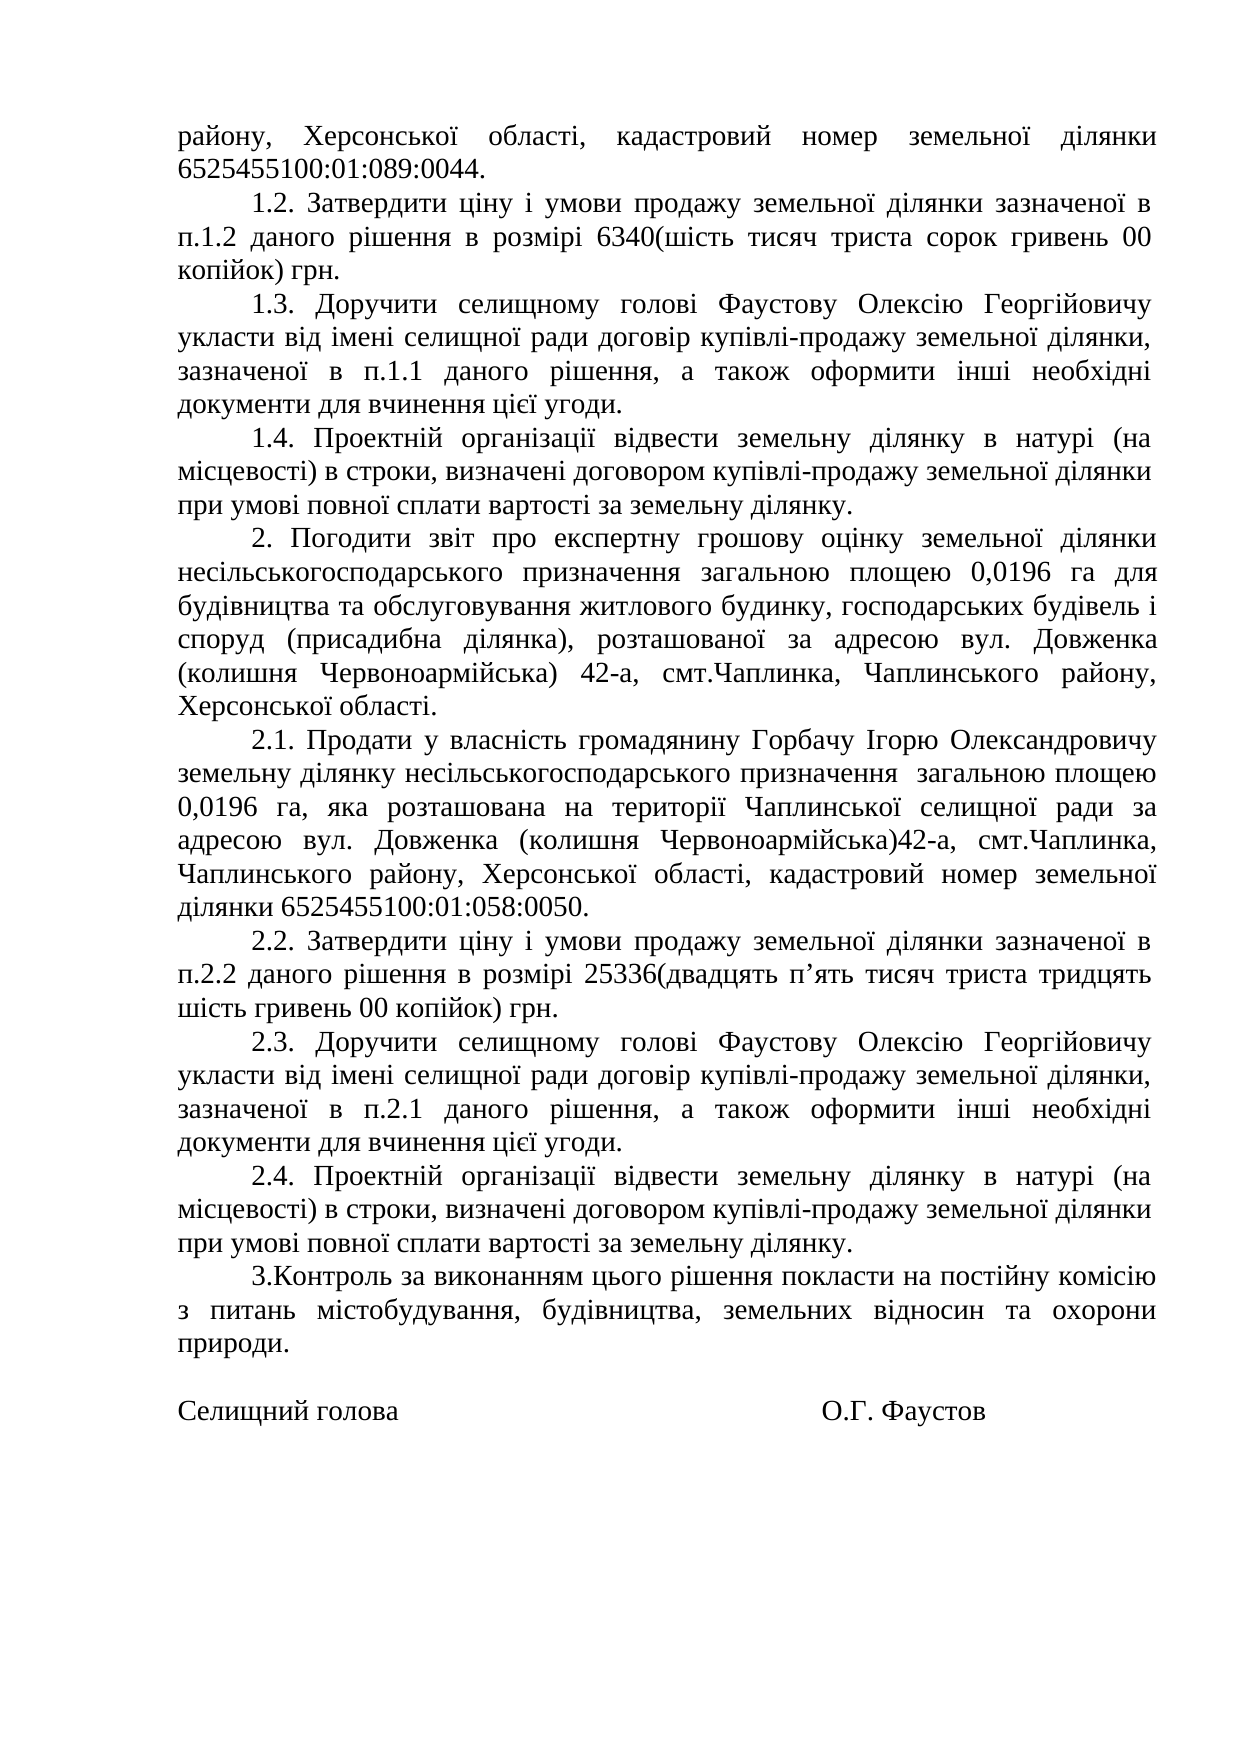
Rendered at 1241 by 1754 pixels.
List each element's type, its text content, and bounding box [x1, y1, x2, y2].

text Селищний голова О.Г. Фаустов [177, 1393, 1158, 1426]
text 1.2. Затвердити ціну і умови продажу земельної ділянки зазначеної в п.1.2 даного рішення в розмірі 6340(шість тисяч триста сорок гривень 00 копійок) грн. [177, 185, 1152, 286]
text 3.Контроль за виконанням цього рішення покласти на постійну комісію з питань містобудування, будівництва, земельних відносин та охорони природи. [177, 1258, 1158, 1359]
text 1.4. Проектній організації відвести земельну ділянку в натурі (на місцевості) в строки, визначені договором купівлі-продажу земельної ділянки при умові повної сплати вартості за земельну ділянку. [177, 420, 1152, 521]
text 2. Погодити звіт про експертну грошову оцінку земельної ділянки несільськогосподарського призначення загальною площею 0,0196 га для будівництва та обслуговування житлового будинку, господарських будівель і споруд (присадибна ділянка), розташованої за адресою вул. Довженка (колишня Червоноармійська) 42-а, смт.Чаплинка, Чаплинського району, Херсонської області. [177, 521, 1158, 722]
text 2.2. Затвердити ціну і умови продажу земельної ділянки зазначеної в п.2.2 даного рішення в розмірі 25336(двадцять п’ять тисяч триста тридцять шість гривень 00 копійок) грн. [177, 923, 1152, 1024]
text 2.1. Продати у власність громадянину Горбачу Ігорю Олександровичу земельну ділянку несільськогосподарського призначення загальною площею 0,0196 га, яка розташована на території Чаплинської селищної ради за адресою вул. Довженка (колишня Червоноармійська)42-а, смт.Чаплинка, Чаплинського району, Херсонської області, кадастровий номер земельної ділянки 6525455100:01:058:0050. [177, 722, 1158, 923]
text 2.4. Проектній організації відвести земельну ділянку в натурі (на місцевості) в строки, визначені договором купівлі-продажу земельної ділянки при умові повної сплати вартості за земельну ділянку. [177, 1158, 1152, 1258]
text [177, 118, 1158, 185]
text 1.3. Доручити селищному голові Фаустову Олексію Георгійовичу укласти від імені селищної ради договір купівлі-продажу земельної ділянки, зазначеної в п.1.1 даного рішення, а також оформити інші необхідні документи для вчинення цієї угоди. [177, 286, 1152, 420]
text 2.3. Доручити селищному голові Фаустову Олексію Георгійовичу укласти від імені селищної ради договір купівлі-продажу земельної ділянки, зазначеної в п.2.1 даного рішення, а також оформити інші необхідні документи для вчинення цієї угоди. [177, 1024, 1152, 1158]
